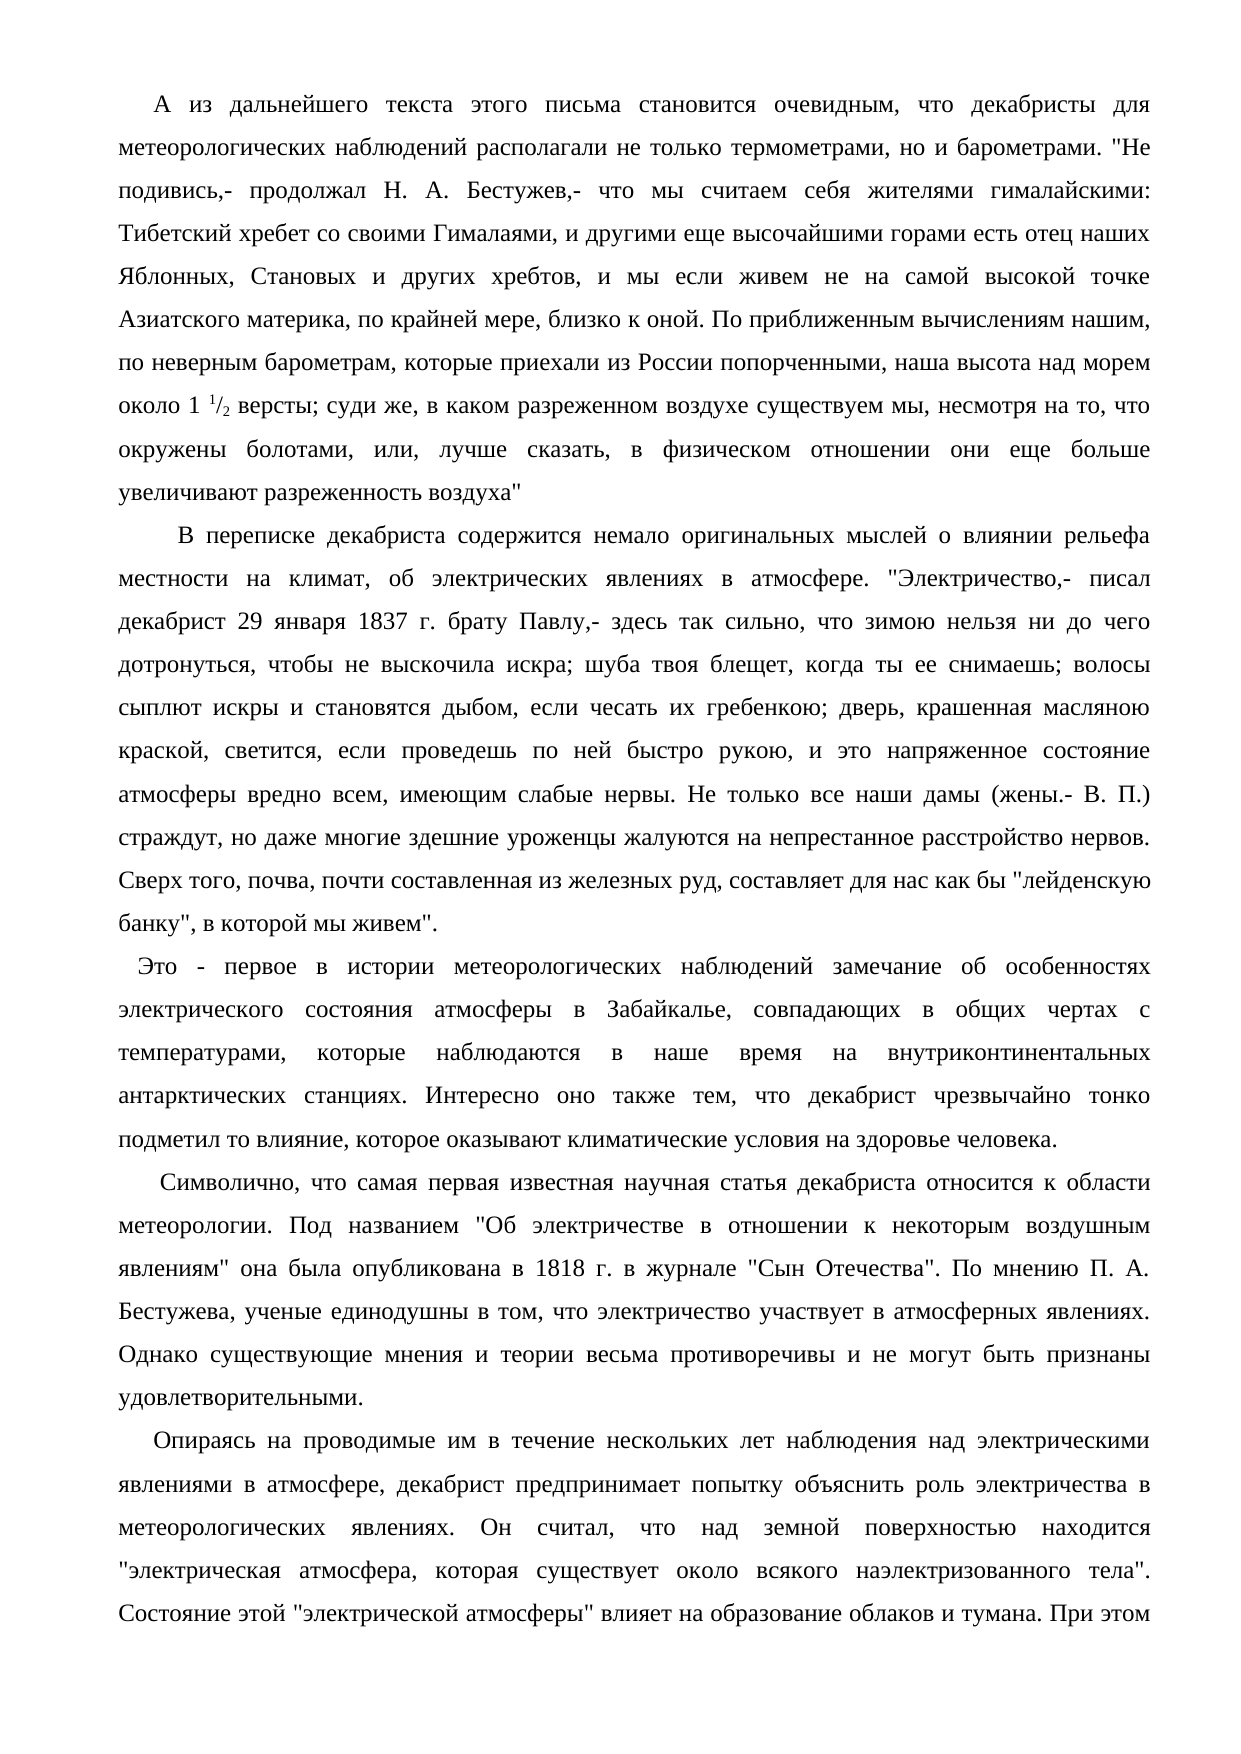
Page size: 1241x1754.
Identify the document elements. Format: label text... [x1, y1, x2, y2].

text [118, 1426, 1152, 1627]
text Символично, что самая первая известная научная статья декабриста относится к области метеорологии. Под названием "Об электричестве в отношении к некоторым воздушным явлениям" она была опубликована в 1818 г. в журнале "Сын Отечества". По мнению П. А. Бестужева, ученые единодушны в том, что электричество участвует в атмосферных явлениях. Однако существующие мнения и теории весьма противоречивы и не могут быть признаны удовлетворительными. [118, 1167, 1152, 1411]
text Это - первое в истории метеорологических наблюдений замечание об особенностях электрического состояния атмосферы в Забайкалье, совпадающих в общих чертах с температурами, которые наблюдаются в наше время на внутриконтинентальных антарктических станциях. Интересно оно также тем, что декабрист чрезвычайно тонко подметил то влияние, которое оказывают климатические условия на здоровье человека. [118, 951, 1152, 1152]
text А из дальнейшего текста этого письма становится очевидным, что декабристы для метеорологических наблюдений располагали не только термометрами, но и барометрами. "Не подивись,- продолжал Н. А. Бестужев,- что мы считаем себя жителями гималайскими: Тибетский хребет со своими Гималаями, и другими еще высочайшими горами есть отец наших Яблонных, Становых и других хребтов, и мы если живем не на самой высокой точке Азиатского материка, по крайней мере, близко к оной. По приближенным вычислениям нашим, по неверным барометрам, которые приехали из России попорченными, наша высота над морем около 1 1/2 версты; суди же, в каком разреженном воздухе существуем мы, несмотря на то, что окружены болотами, или, лучше сказать, в физическом отношении они еще больше увеличивают разреженность воздуха" [118, 89, 1152, 506]
text В переписке декабриста содержится немало оригинальных мыслей о влиянии рельефа местности на климат, об электрических явлениях в атмосфере. "Электричество,- писал декабрист 29 января 1837 г. брату Павлу,- здесь так сильно, что зимою нельзя ни до чего дотронуться, чтобы не выскочила искра; шуба твоя блещет, когда ты ее снимаешь; волосы сыплют искры и становятся дыбом, если чесать их гребенкою; дверь, крашенная масляною краской, светится, если проведешь по ней быстро рукою, и это напряженное состояние атмосферы вредно всем, имеющим слабые нервы. Не только все наши дамы (жены.- В. П.) страждут, но даже многие здешние уроженцы жалуются на непрестанное расстройство нервов. Сверх того, почва, почти составленная из железных руд, составляет для нас как бы "лейденскую банку", в которой мы живем". [118, 520, 1152, 937]
